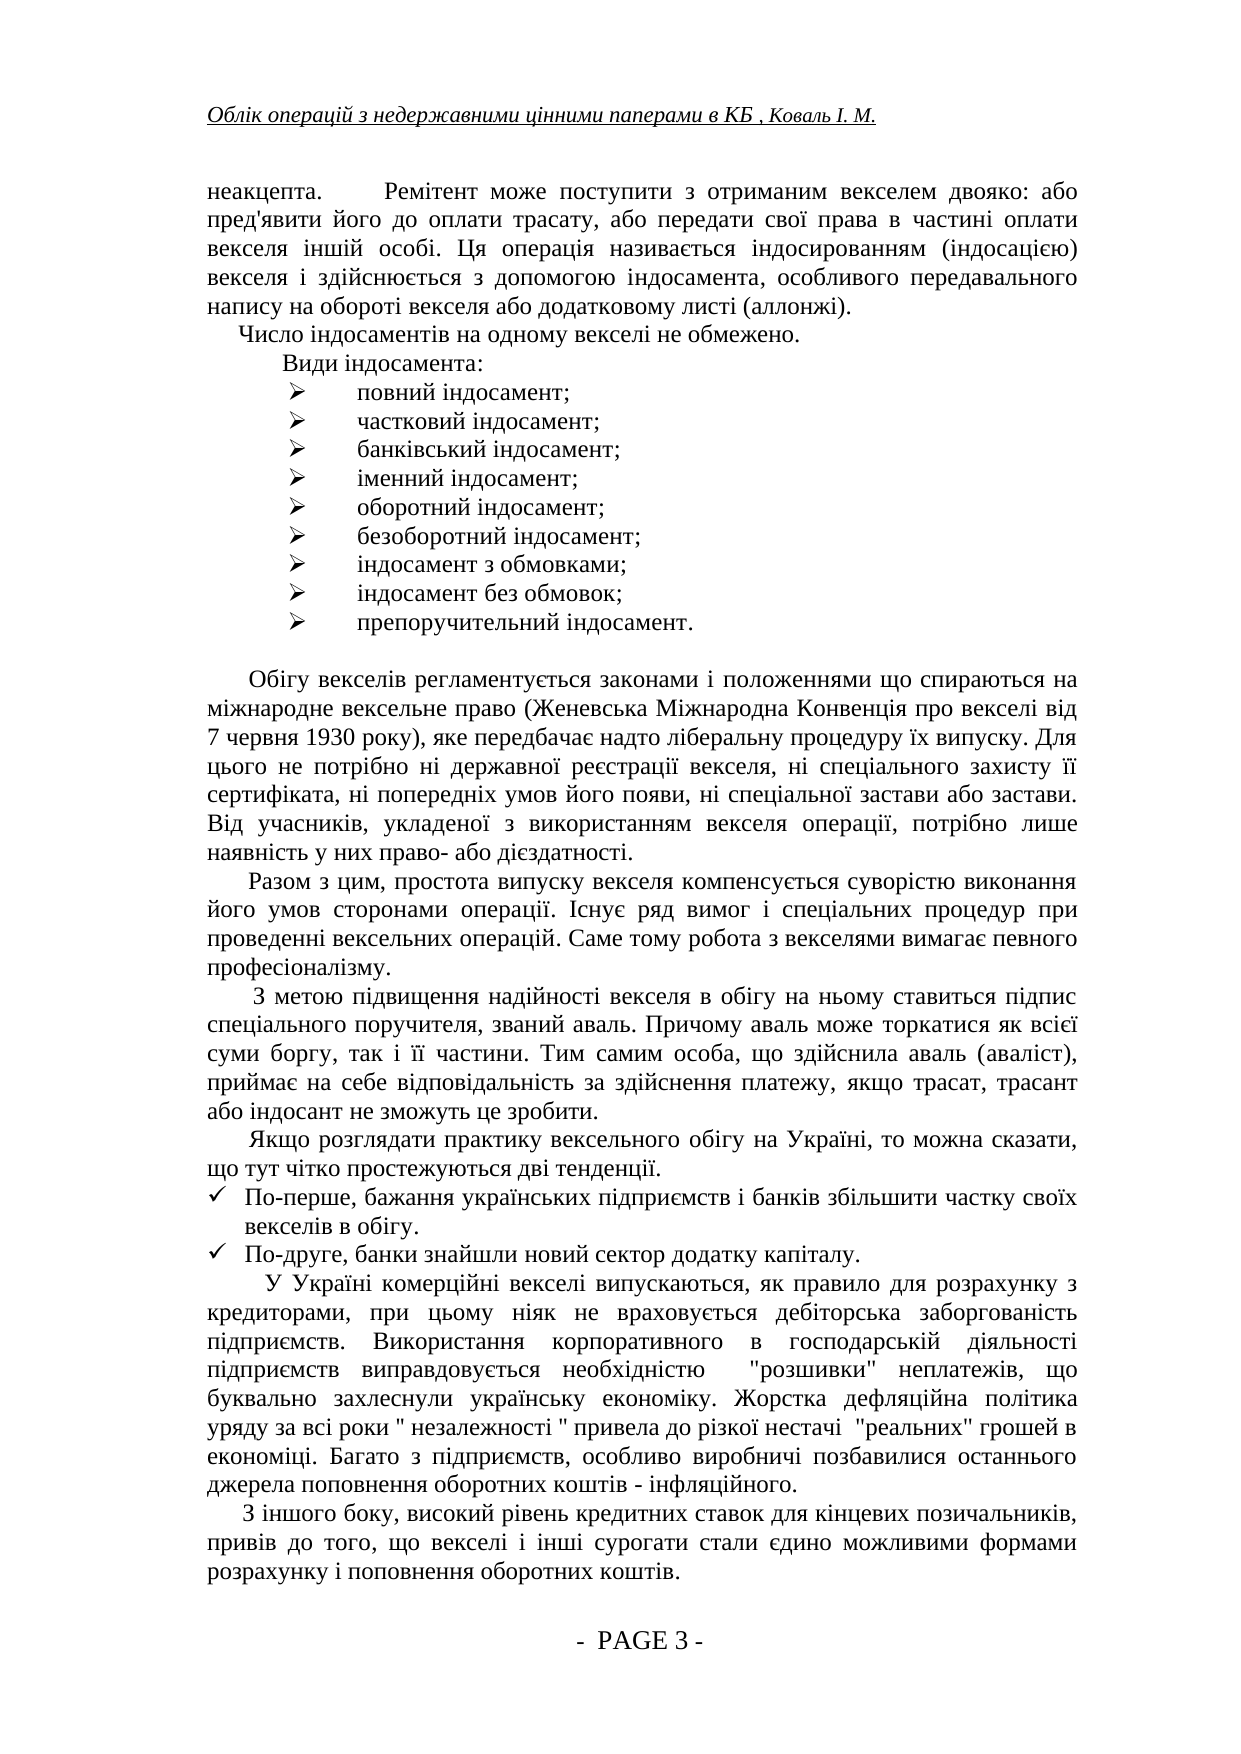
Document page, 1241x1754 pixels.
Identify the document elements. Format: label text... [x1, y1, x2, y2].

text У Україні комерційні векселі випускаються, як правило для розрахунку з кредиторами, при цьому ніяк не враховується дебіторська заборгованість підприємств. Використання корпоративного в господарській діяльності підприємств виправдовується необхідністю "розшивки" неплатежів, що буквально захлеснули українську економіку. Жорстка дефляційна політика уряду за всі роки '' незалежності '' привела до різкої нестачі "реальних" грошей в економіці. Багато з підприємств, особливо виробничі позбавилися останнього джерела поповнення оборотних коштів - інфляційного. [207, 1268, 1078, 1498]
text З іншого боку, високий рівень кредитних ставок для кінцевих позичальників, привів до того, що векселі і інші сурогати стали єдино можливими формами розрахунку і поповнення оборотних коштів. [207, 1498, 1078, 1584]
list іменний індосамент; [207, 463, 1078, 492]
list безоборотний індосамент; [207, 521, 1078, 549]
list оборотний індосамент; [207, 492, 1078, 521]
text Якщо розглядати практику вексельного обігу на Україні, то можна сказати, що тут чітко простежуються дві тенденції. [207, 1124, 1078, 1182]
list банківський індосамент; [207, 434, 1078, 463]
text Обігу векселів регламентується законами і положеннями що спираються на міжнародне вексельне право (Женевська Міжнародна Конвенція про векселі від 7 червня 1930 року), яке передбачає надто ліберальну процедуру їх випуску. Для цього не потрібно ні державної реєстрації векселя, ні спеціального захисту її сертифіката, ні попередніх умов його появи, ні спеціальної застави або застави. Від учасників, укладеної з використанням векселя операції, потрібно лише наявність у них право- або дієздатності. [207, 664, 1078, 866]
list По-друге, банки знайшли новий сектор додатку капіталу. [207, 1239, 1078, 1268]
text З метою підвищення надійності векселя в обігу на ньому ставиться підпис спеціального поручителя, званий аваль. Причому аваль може торкатися як всієї суми боргу, так і її частини. Тим самим особа, що здійснила аваль (аваліст), приймає на себе відповідальність за здійснення платежу, якщо трасат, трасант або індосант не зможуть це зробити. [207, 981, 1078, 1124]
list індосамент з обмовками; [207, 549, 1078, 578]
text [207, 176, 1078, 319]
text Число індосаментів на одному векселі не обмежено. [207, 319, 1078, 348]
list індосамент без обмовок; [207, 578, 1078, 607]
list По-перше, бажання українських підприємств і банків збільшити частку своїх векселів в обігу. [207, 1182, 1078, 1239]
text Разом з цим, простота випуску векселя компенсується суворістю виконання його умов сторонами операції. Існує ряд вимог і спеціальних процедур при проведенні вексельних операцій. Саме тому робота з векселями вимагає певного професіоналізму. [207, 866, 1078, 981]
list повний індосамент; [207, 377, 1078, 406]
list частковий індосамент; [207, 406, 1078, 434]
list препоручительний індосамент. [207, 607, 1078, 636]
text Види індосамента: [207, 348, 1078, 377]
